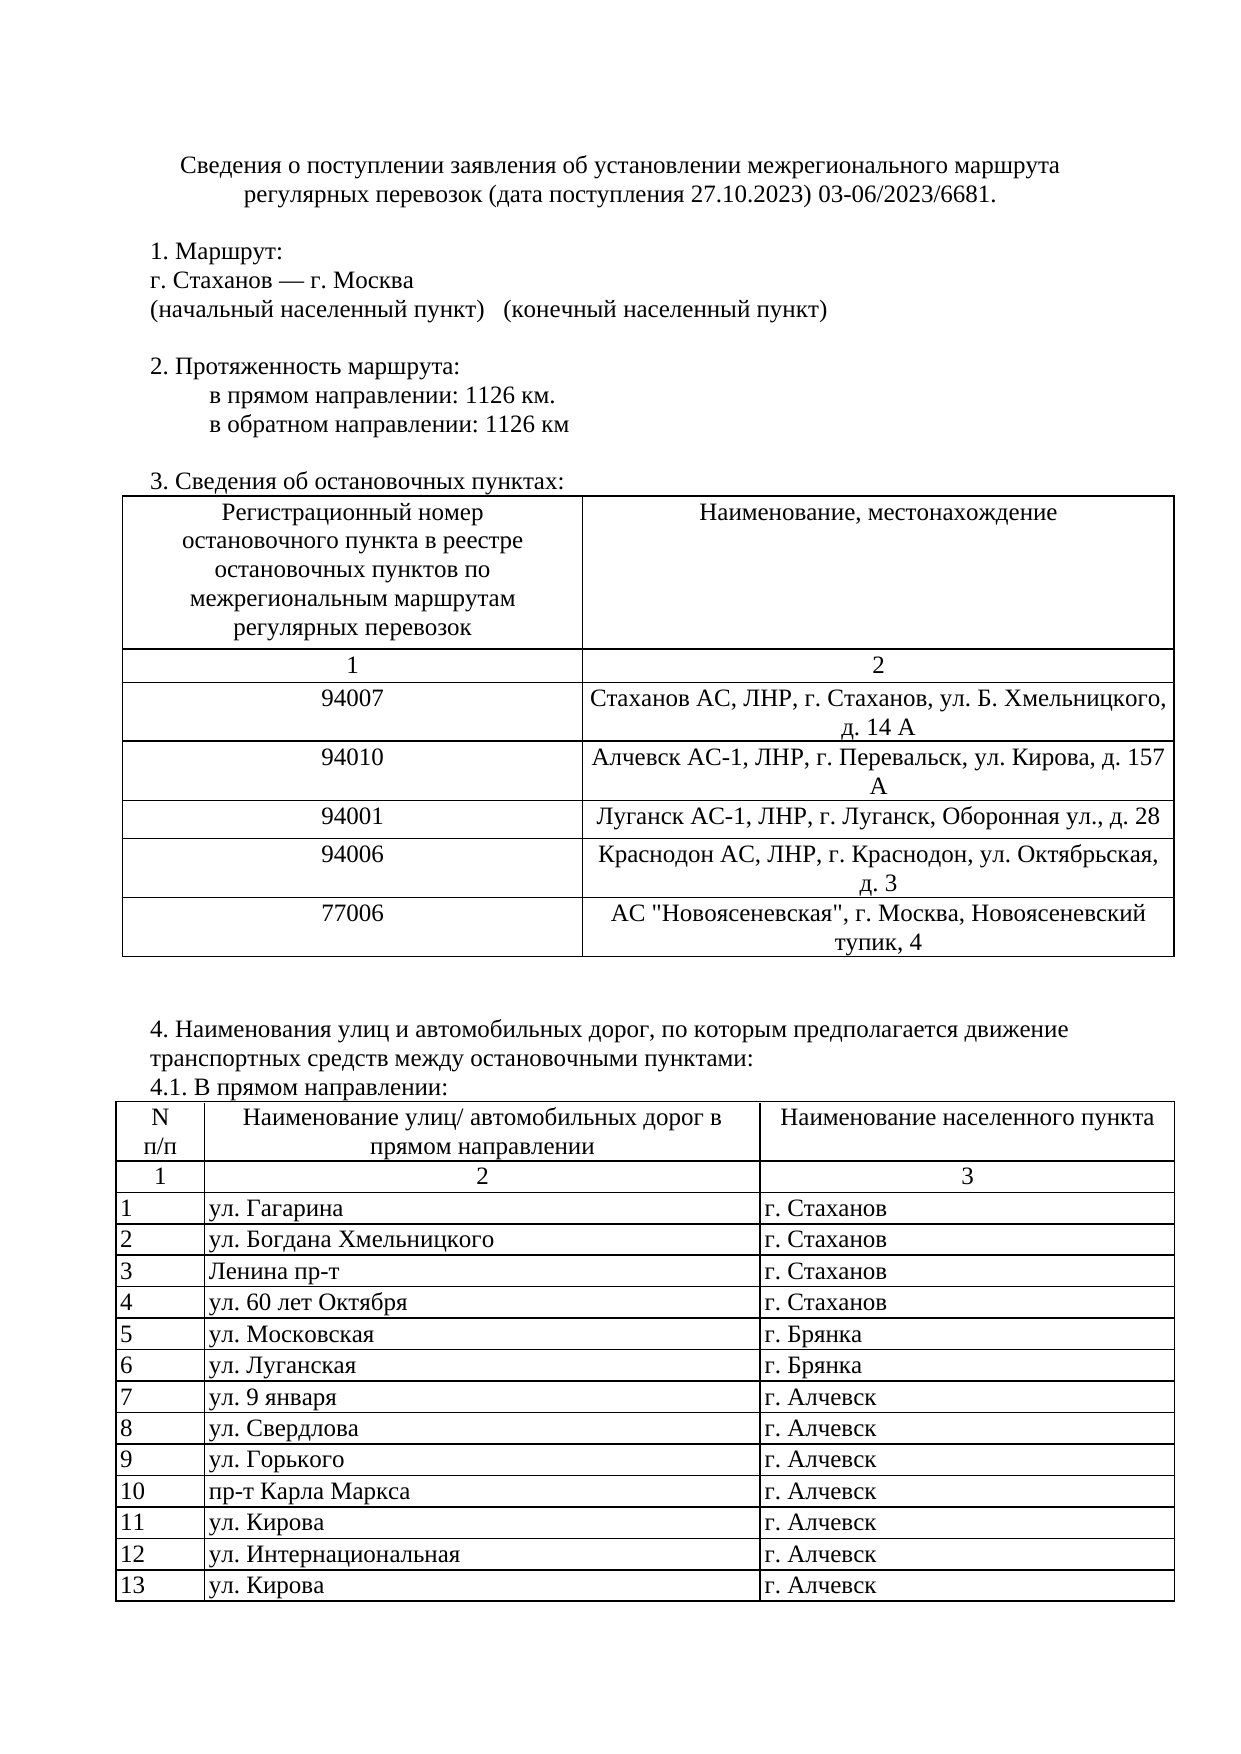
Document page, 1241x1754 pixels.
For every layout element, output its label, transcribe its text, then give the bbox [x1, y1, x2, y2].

table_cell ул. Московская [205, 1319, 759, 1349]
table_cell ул. Горького [205, 1445, 759, 1474]
table_cell ул. Кирова [205, 1508, 759, 1537]
text 1. Маршрут: [150, 236, 1090, 265]
table_cell г. Алчевск [761, 1382, 1174, 1412]
table_cell 94010 [123, 742, 582, 799]
table_cell г. Брянка [761, 1319, 1174, 1349]
text Сведения о поступлении заявления об установлении межрегионального маршрута регулярных перевозок (дата поступления 27.10.2023) 03-06/2023/6681. [150, 150, 1090, 207]
table_cell ул. 9 января [205, 1382, 759, 1412]
table_cell ул. Свердлова [205, 1413, 759, 1443]
table_cell Ленина пр-т [205, 1256, 759, 1286]
table_cell 94006 [123, 839, 582, 896]
table_cell 8 [117, 1413, 204, 1443]
table_cell Краснодон АС, ЛНР, г. Краснодон, ул. Октябрьская, д. 3 [583, 839, 1173, 896]
table_cell г. Стаханов [761, 1225, 1174, 1254]
text 3. Сведения об остановочных пунктах: [150, 466, 1090, 495]
table_cell г. Алчевск [761, 1445, 1174, 1474]
table_header Наименование улиц/ автомобильных дорог в прямом направлении [205, 1102, 760, 1160]
table_cell ул. Богдана Хмельницкого [205, 1225, 759, 1254]
text в обратном направлении: 1126 км [150, 409, 1090, 437]
table_cell ул. 60 лет Октября [205, 1287, 759, 1317]
text в прямом направлении: 1126 км. [150, 380, 1090, 409]
table_cell ул. Луганская [205, 1350, 759, 1380]
table_cell 10 [117, 1476, 204, 1506]
table_cell 13 [117, 1571, 204, 1600]
table_cell г. Алчевск [761, 1476, 1174, 1506]
table_cell Стаханов АС, ЛНР, г. Стаханов, ул. Б. Хмельницкого, д. 14 А [583, 683, 1173, 740]
table_cell 5 [117, 1319, 204, 1349]
table_cell ул. Интернациональная [205, 1539, 759, 1569]
table_cell ул. Кирова [205, 1571, 759, 1600]
table_cell г. Стаханов [761, 1193, 1174, 1223]
table_cell г. Стаханов [761, 1256, 1174, 1286]
table_cell 3 [761, 1162, 1174, 1191]
table_cell Алчевск АС-1, ЛНР, г. Перевальск, ул. Кирова, д. 157 А [583, 742, 1173, 799]
text (начальный населенный пункт) (конечный населенный пункт) [150, 294, 1090, 322]
table_cell 6 [117, 1350, 204, 1380]
table_cell пр-т Карла Маркса [205, 1476, 759, 1506]
text 2. Протяженность маршрута: [150, 351, 1090, 380]
table_cell г. Алчевск [761, 1571, 1174, 1600]
table_cell г. Стаханов [761, 1287, 1174, 1317]
table_cell 9 [117, 1445, 204, 1474]
table_cell г. Алчевск [761, 1539, 1174, 1569]
table_cell 3 [117, 1256, 204, 1286]
table_header Регистрационный номер остановочного пункта в реестре остановочных пунктов по межрегиональным маршрутам регулярных перевозок [123, 497, 582, 648]
table_header N п/п [117, 1102, 204, 1160]
table_cell г. Алчевск [761, 1508, 1174, 1537]
table_cell Луганск АС-1, ЛНР, г. Луганск, Оборонная ул., д. 28 [583, 801, 1173, 837]
table_cell г. Брянка [761, 1350, 1174, 1380]
table_cell 4 [117, 1287, 204, 1317]
table_cell 2 [583, 650, 1173, 681]
text г. Стаханов — г. Москва [150, 265, 1090, 294]
table_cell 1 [117, 1162, 204, 1191]
table_cell 7 [117, 1382, 204, 1412]
table_cell 2 [205, 1162, 759, 1191]
table_header Наименование населенного пункта [761, 1102, 1174, 1160]
table_cell 12 [117, 1539, 204, 1569]
table_cell АС "Новоясеневская", г. Москва, Новоясеневский тупик, 4 [583, 898, 1173, 956]
table_cell 2 [117, 1225, 204, 1254]
text 4. Наименования улиц и автомобильных дорог, по которым предполагается движение транспортных средств между остановочными пунктами: [150, 1014, 1090, 1072]
text 4.1. В прямом направлении: [150, 1072, 1090, 1101]
table_cell 77006 [123, 898, 582, 956]
table_cell 1 [117, 1193, 204, 1223]
table_cell 94001 [123, 801, 582, 837]
table_cell ул. Гагарина [205, 1193, 759, 1223]
table_cell 1 [123, 650, 582, 681]
table_cell г. Алчевск [761, 1413, 1174, 1443]
table_header Наименование, местонахождение [583, 497, 1173, 648]
table_cell 11 [117, 1508, 204, 1537]
table_cell 94007 [123, 683, 582, 740]
